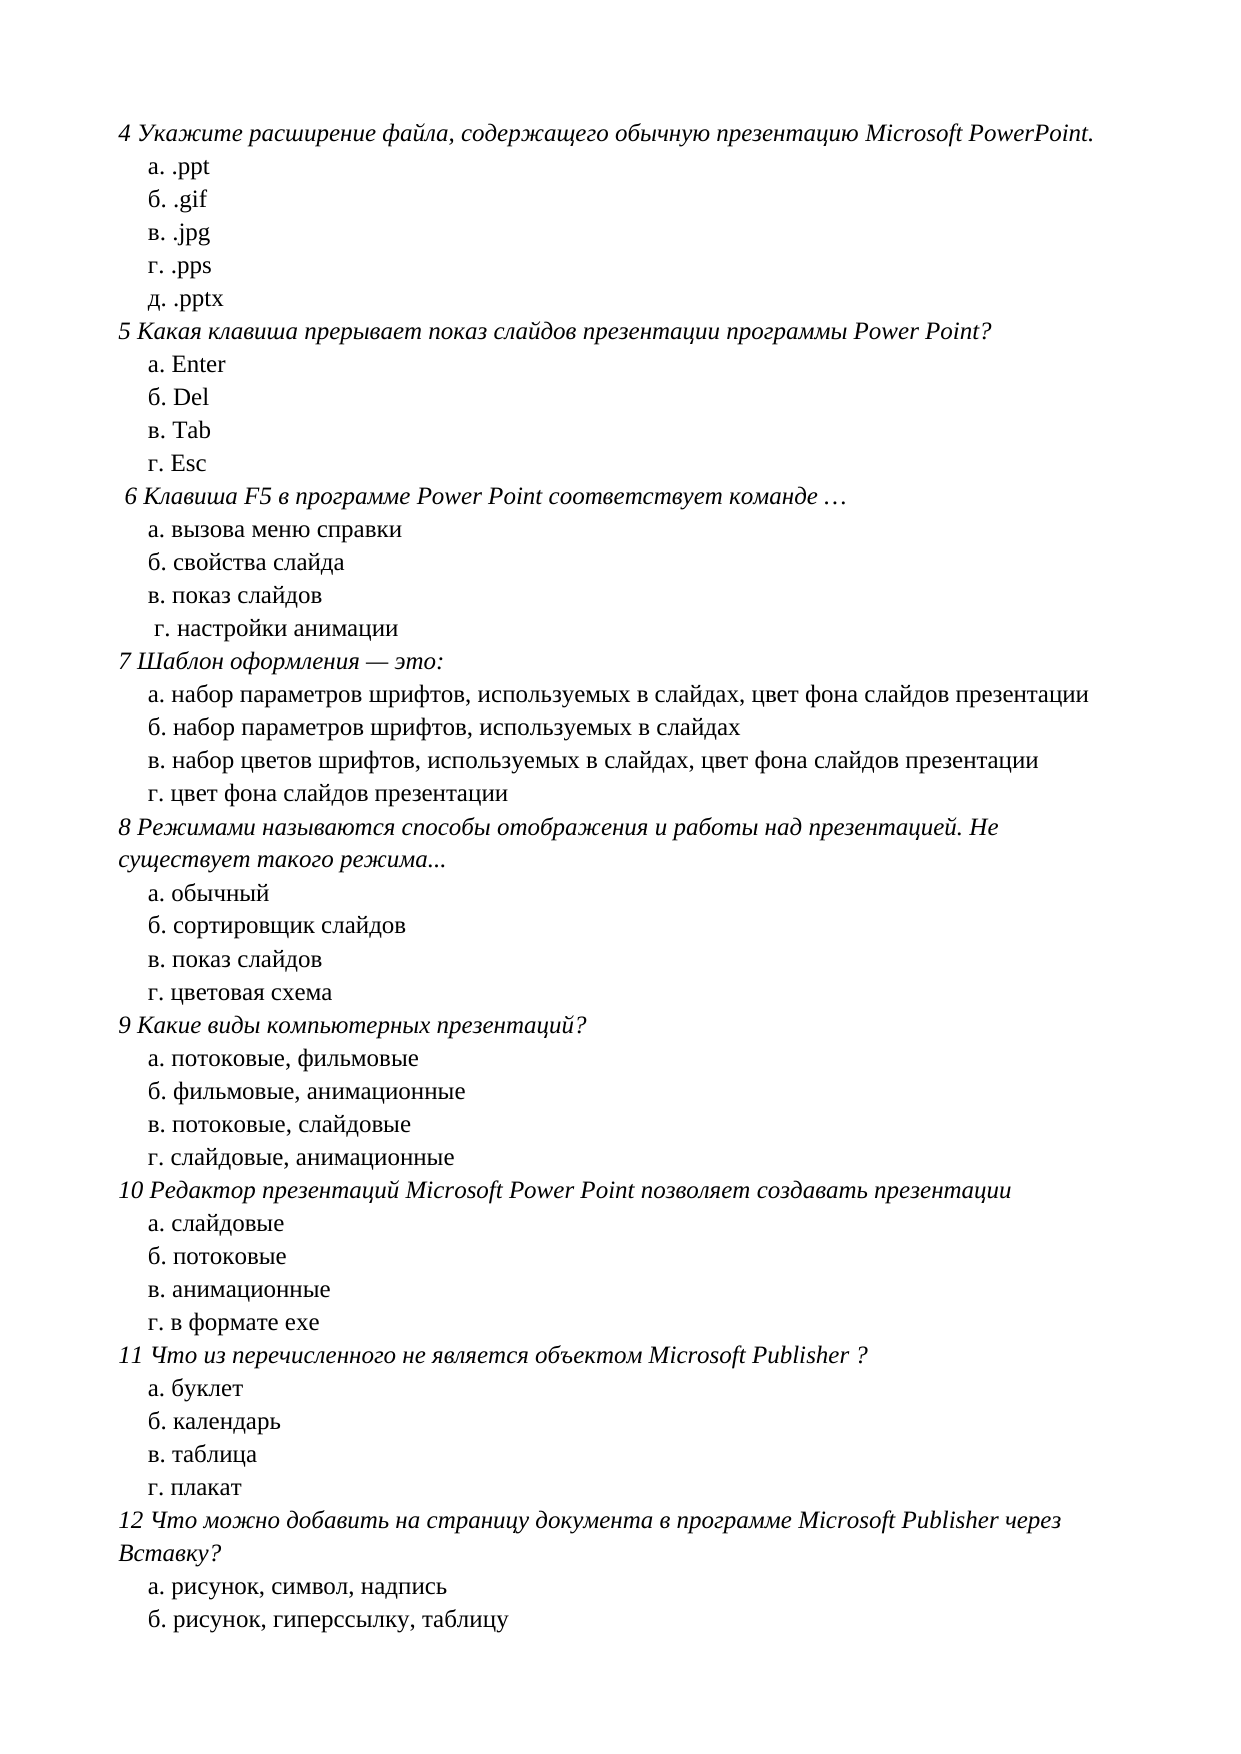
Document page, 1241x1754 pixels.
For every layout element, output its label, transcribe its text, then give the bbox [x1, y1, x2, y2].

text а. потоковые, фильмовые [148, 1043, 1122, 1071]
text 12 Что можно добавить на страницу документа в программе Microsoft Publisher через Вставку? [118, 1505, 1122, 1567]
text б. свойства слайда [148, 547, 1122, 576]
text б. набор параметров шрифтов, используемых в слайдах [148, 712, 1122, 741]
text в. набор цветов шрифтов, используемых в слайдах, цвет фона слайдов презентации [148, 746, 1122, 774]
text б. фильмовые, анимационные [148, 1076, 1122, 1104]
text в. .jpg г. .pps [148, 217, 1122, 279]
text в. анимационные [148, 1274, 1122, 1303]
text 9 Какие виды компьютерных презентаций? [118, 1010, 1122, 1038]
text 5 Какая клавиша прерывает показ слайдов презентации программы Power Point? [118, 316, 1122, 345]
text а. .рpt [148, 151, 1122, 180]
text в. Tab [148, 415, 1122, 444]
text 11 Что из перечисленного не является объектом Microsoft Publisher ? [118, 1340, 1122, 1369]
text в. таблица [118, 1439, 1122, 1468]
text 4 Укажите расширение файла, содержащего обычную презентацию Microsoft PowerPoint. [118, 118, 1122, 147]
text г. в формате exe [148, 1307, 1122, 1336]
text а. буклет [118, 1373, 1122, 1402]
text б. сортировщик слайдов [148, 911, 1122, 939]
text д. .рptx [148, 283, 1122, 312]
text г. цвет фона слайдов презентации [148, 778, 1122, 807]
text б. Del [148, 382, 1122, 411]
text г. Esc [148, 448, 1122, 477]
text б. рисунок, гиперссылку, таблицу [118, 1604, 1122, 1633]
text б. .gif [148, 184, 1122, 213]
text 7 Шаблон оформления — это: [118, 646, 1122, 675]
text а. слайдовые [148, 1208, 1122, 1237]
text а. рисунок, символ, надпись [118, 1571, 1122, 1600]
text 10 Редактор презентаций Microsoft Power Point позволяет создавать презентации [118, 1175, 1122, 1203]
text а. Enter [148, 349, 1122, 378]
text г. плакат [118, 1472, 1122, 1501]
text г. цветовая схема [148, 977, 1122, 1005]
text 8 Режимами называются способы отображения и работы над презентацией. Не существует такого режима... [118, 812, 1122, 873]
text г. слайдовые, анимационные [148, 1142, 1122, 1171]
text в. показ слайдов [148, 944, 1122, 972]
text а. набор параметров шрифтов, используемых в слайдах, цвет фона слайдов презентации [148, 679, 1122, 708]
text а. вызова меню справки [148, 514, 1122, 543]
text г. настройки анимации [148, 613, 1122, 642]
text а. обычный [148, 878, 1122, 906]
text в. потоковые, слайдовые [148, 1109, 1122, 1137]
text 6 Клавиша F5 в программе Power Point соответствует команде … [118, 481, 1122, 510]
text в. показ слайдов [148, 580, 1122, 609]
text б. календарь [118, 1406, 1122, 1435]
text б. потоковые [148, 1241, 1122, 1269]
